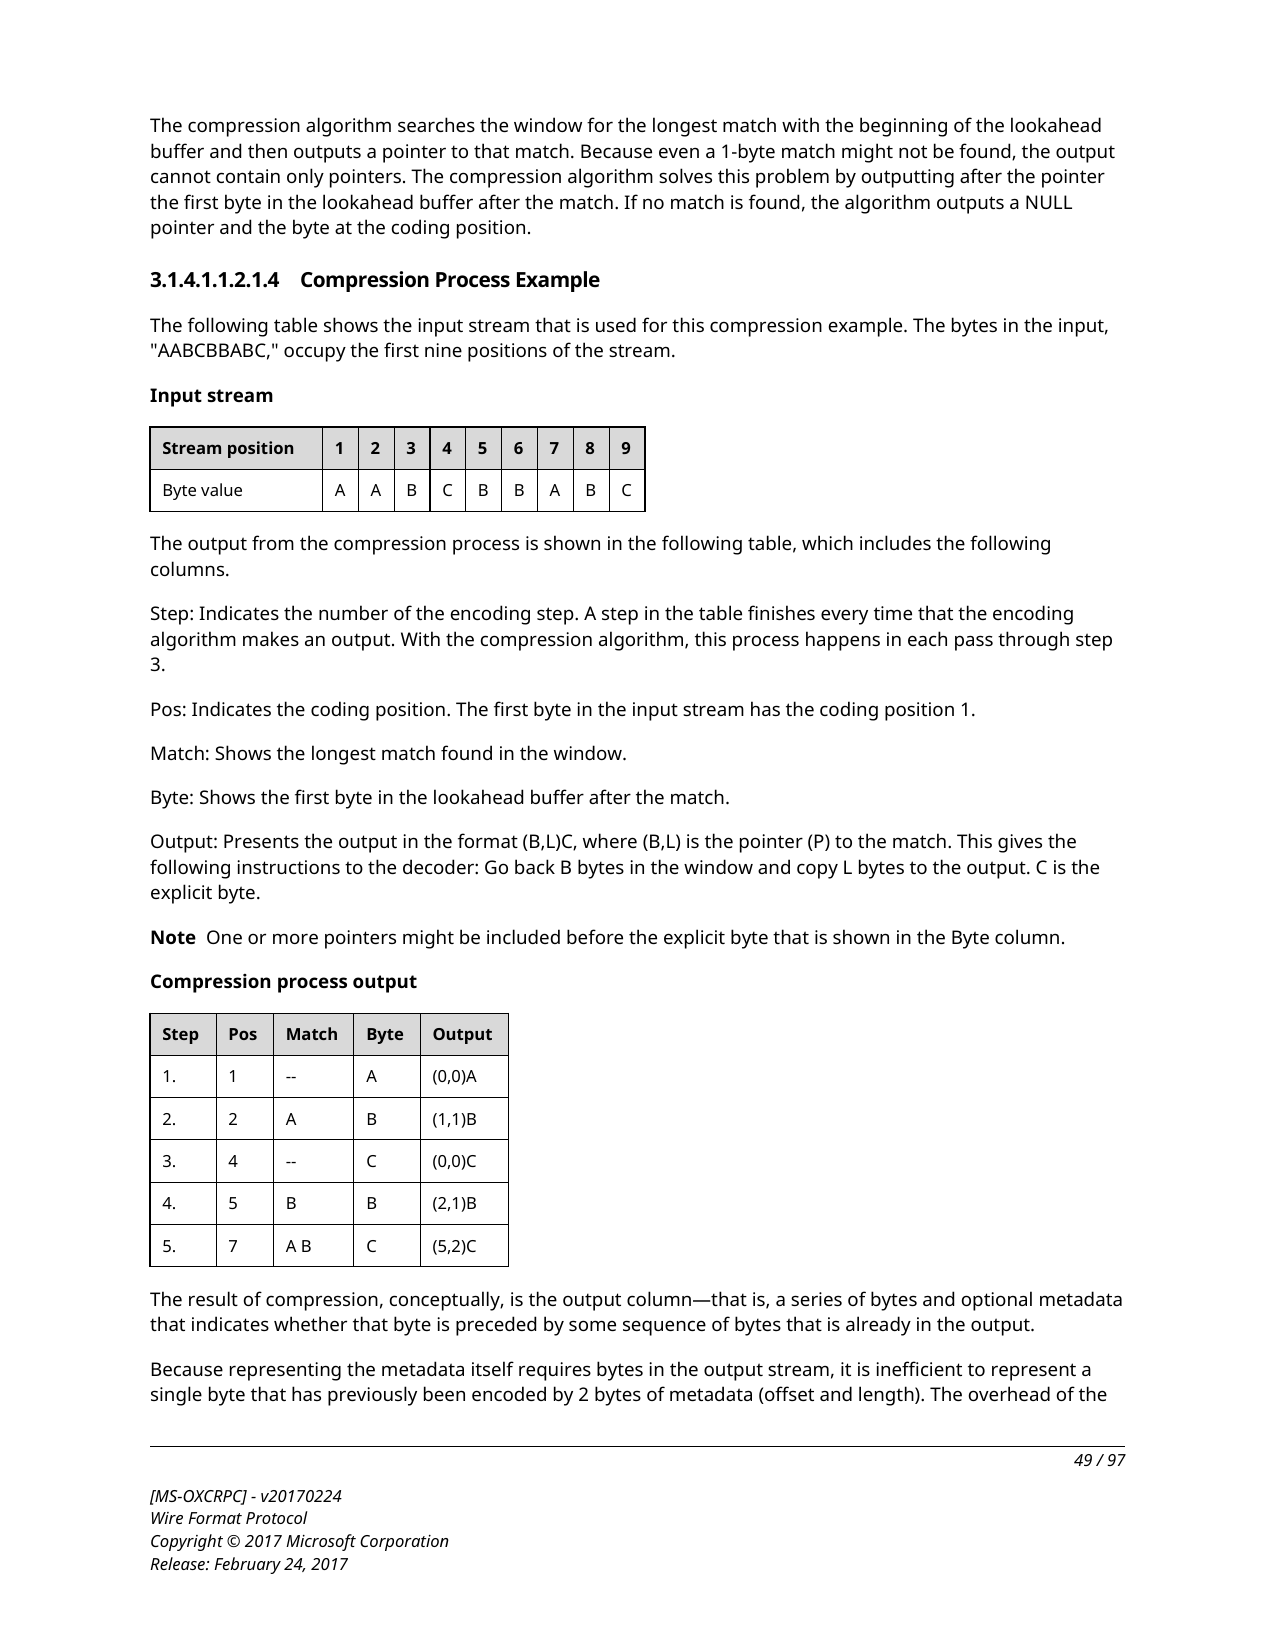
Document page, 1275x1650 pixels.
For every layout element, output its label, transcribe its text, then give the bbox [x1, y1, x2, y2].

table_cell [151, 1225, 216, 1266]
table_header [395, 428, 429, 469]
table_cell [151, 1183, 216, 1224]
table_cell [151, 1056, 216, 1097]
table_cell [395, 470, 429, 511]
text Output: Presents the output in the format (B,L)C, where (B,L) is the pointer (P) to the match. This gives the following instructions to the decoder: Go back B bytes in the window and copy L bytes to the output. C is the explicit byte. [150, 829, 1125, 905]
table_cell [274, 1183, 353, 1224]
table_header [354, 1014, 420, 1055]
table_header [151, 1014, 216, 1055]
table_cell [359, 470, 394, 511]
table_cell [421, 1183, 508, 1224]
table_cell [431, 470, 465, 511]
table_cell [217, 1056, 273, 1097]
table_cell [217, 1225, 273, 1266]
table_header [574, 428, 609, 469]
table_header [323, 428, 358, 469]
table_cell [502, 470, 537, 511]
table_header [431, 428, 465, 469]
text Step: Indicates the number of the encoding step. A step in the table finishes every time that the encoding algorithm makes an output. With the compression algorithm, this process happens in each pass through step 3. [150, 601, 1125, 677]
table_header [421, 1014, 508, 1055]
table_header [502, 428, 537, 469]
text The output from the compression process is shown in the following table, which includes the following columns. [150, 531, 1125, 582]
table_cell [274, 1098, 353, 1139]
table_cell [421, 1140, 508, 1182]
text Match: Shows the longest match found in the window. [150, 740, 1125, 766]
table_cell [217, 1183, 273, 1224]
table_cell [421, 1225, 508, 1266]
text The result of compression, conceptually, is the output column—that is, a series of bytes and optional metadata that indicates whether that byte is preceded by some sequence of bytes that is already in the output. [150, 1286, 1125, 1337]
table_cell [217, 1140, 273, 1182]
subtitle Compression Process Example [150, 265, 1125, 293]
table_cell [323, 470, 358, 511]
text Input stream [150, 382, 1125, 408]
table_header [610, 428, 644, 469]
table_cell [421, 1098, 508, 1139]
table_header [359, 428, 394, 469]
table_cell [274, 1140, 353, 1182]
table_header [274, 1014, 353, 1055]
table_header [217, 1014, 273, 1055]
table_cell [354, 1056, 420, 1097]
text Byte: Shows the first byte in the lookahead buffer after the match. [150, 784, 1125, 810]
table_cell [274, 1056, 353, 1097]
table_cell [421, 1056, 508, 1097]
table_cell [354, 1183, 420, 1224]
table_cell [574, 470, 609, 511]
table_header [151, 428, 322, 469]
text Compression process output [150, 968, 1125, 994]
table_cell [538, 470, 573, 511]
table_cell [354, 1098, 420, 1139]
text Note One or more pointers might be included before the explicit byte that is shown in the Byte column. [150, 924, 1125, 949]
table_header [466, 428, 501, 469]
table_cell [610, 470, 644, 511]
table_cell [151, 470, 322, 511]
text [150, 1356, 1125, 1407]
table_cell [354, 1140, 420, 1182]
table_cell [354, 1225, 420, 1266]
text The following table shows the input stream that is used for this compression example. The bytes in the input, "AABCBBABC," occupy the first nine positions of the stream. [150, 312, 1125, 363]
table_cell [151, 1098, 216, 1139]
text The compression algorithm searches the window for the longest match with the beginning of the lookahead buffer and then outputs a pointer to that match. Because even a 1-byte match might not be found, the output cannot contain only pointers. The compression algorithm solves this problem by outputting after the pointer the first byte in the lookahead buffer after the match. If no match is found, the algorithm outputs a NULL pointer and the byte at the coding position. [150, 112, 1125, 240]
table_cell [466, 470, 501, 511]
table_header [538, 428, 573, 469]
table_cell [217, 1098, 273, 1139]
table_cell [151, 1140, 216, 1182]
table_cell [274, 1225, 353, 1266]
text Pos: Indicates the coding position. The first byte in the input stream has the coding position 1. [150, 696, 1125, 721]
